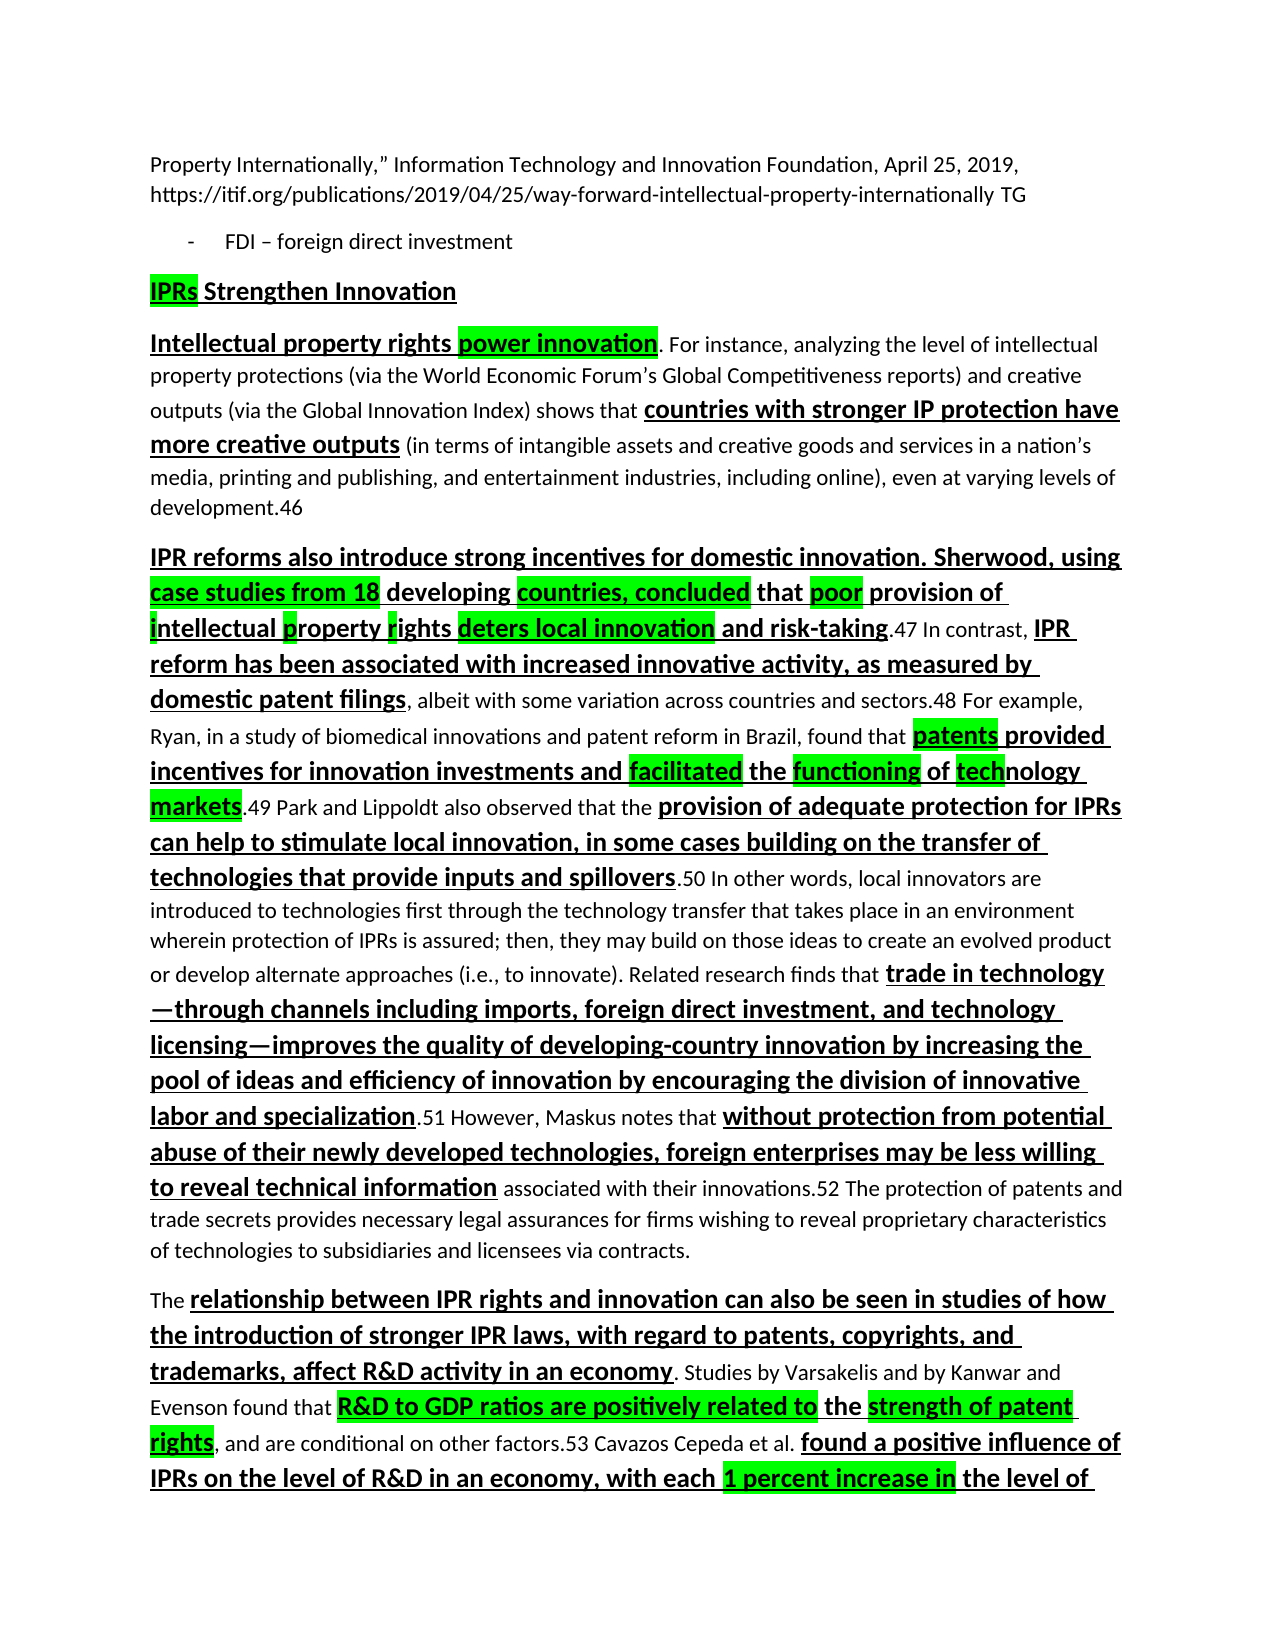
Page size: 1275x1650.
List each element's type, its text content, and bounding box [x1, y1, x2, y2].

text Intellectual property rights power innovation. For instance, analyzing the level of intellectual property protections (via the World Economic Forum’s Global Competitiveness reports) and creative outputs (via the Global Innovation Index) shows that countries with stronger IP protection have more creative outputs (in terms of intangible assets and creative goods and services in a nation’s media, printing and publishing, and entertainment industries, including online), even at varying levels of development.46 [150, 326, 1125, 521]
text IPRs Strengthen Innovation [198, 274, 1125, 307]
text IPR reforms also introduce strong incentives for domestic innovation. Sherwood, using case studies from 18 developing countries, concluded that poor provision of intellectual property rights deters local innovation and risk-taking.47 In contrast, IPR reform has been associated with increased innovative activity, as measured by domestic patent filings, albeit with some variation across countries and sectors.48 For example, Ryan, in a study of biomedical innovations and patent reform in Brazil, found that patents provided incentives for innovation investments and facilitated the functioning of technology markets.49 Park and Lippoldt also observed that the provision of adequate protection for IPRs can help to stimulate local innovation, in some cases building on the transfer of technologies that provide inputs and spillovers.50 In other words, local innovators are introduced to technologies first through the technology transfer that takes place in an environment wherein protection of IPRs is assured; then, they may build on those ideas to create an evolved product or develop alternate approaches (i.e., to innovate). Related research finds that trade in technology—through channels including imports, foreign direct investment, and technology licensing—improves the quality of developing-country innovation by increasing the pool of ideas and efficiency of innovation by encouraging the division of innovative labor and specialization.51 However, Maskus notes that without protection from potential abuse of their newly developed technologies, foreign enterprises may be less willing to reveal technical information associated with their innovations.52 The protection of patents and trade secrets provides necessary legal assurances for firms wishing to reveal proprietary characteristics of technologies to subsidiaries and licensees via contracts. [150, 540, 1125, 1264]
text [150, 1283, 1125, 1494]
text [150, 150, 1125, 208]
list FDI – foreign direct investment [187, 227, 1125, 255]
